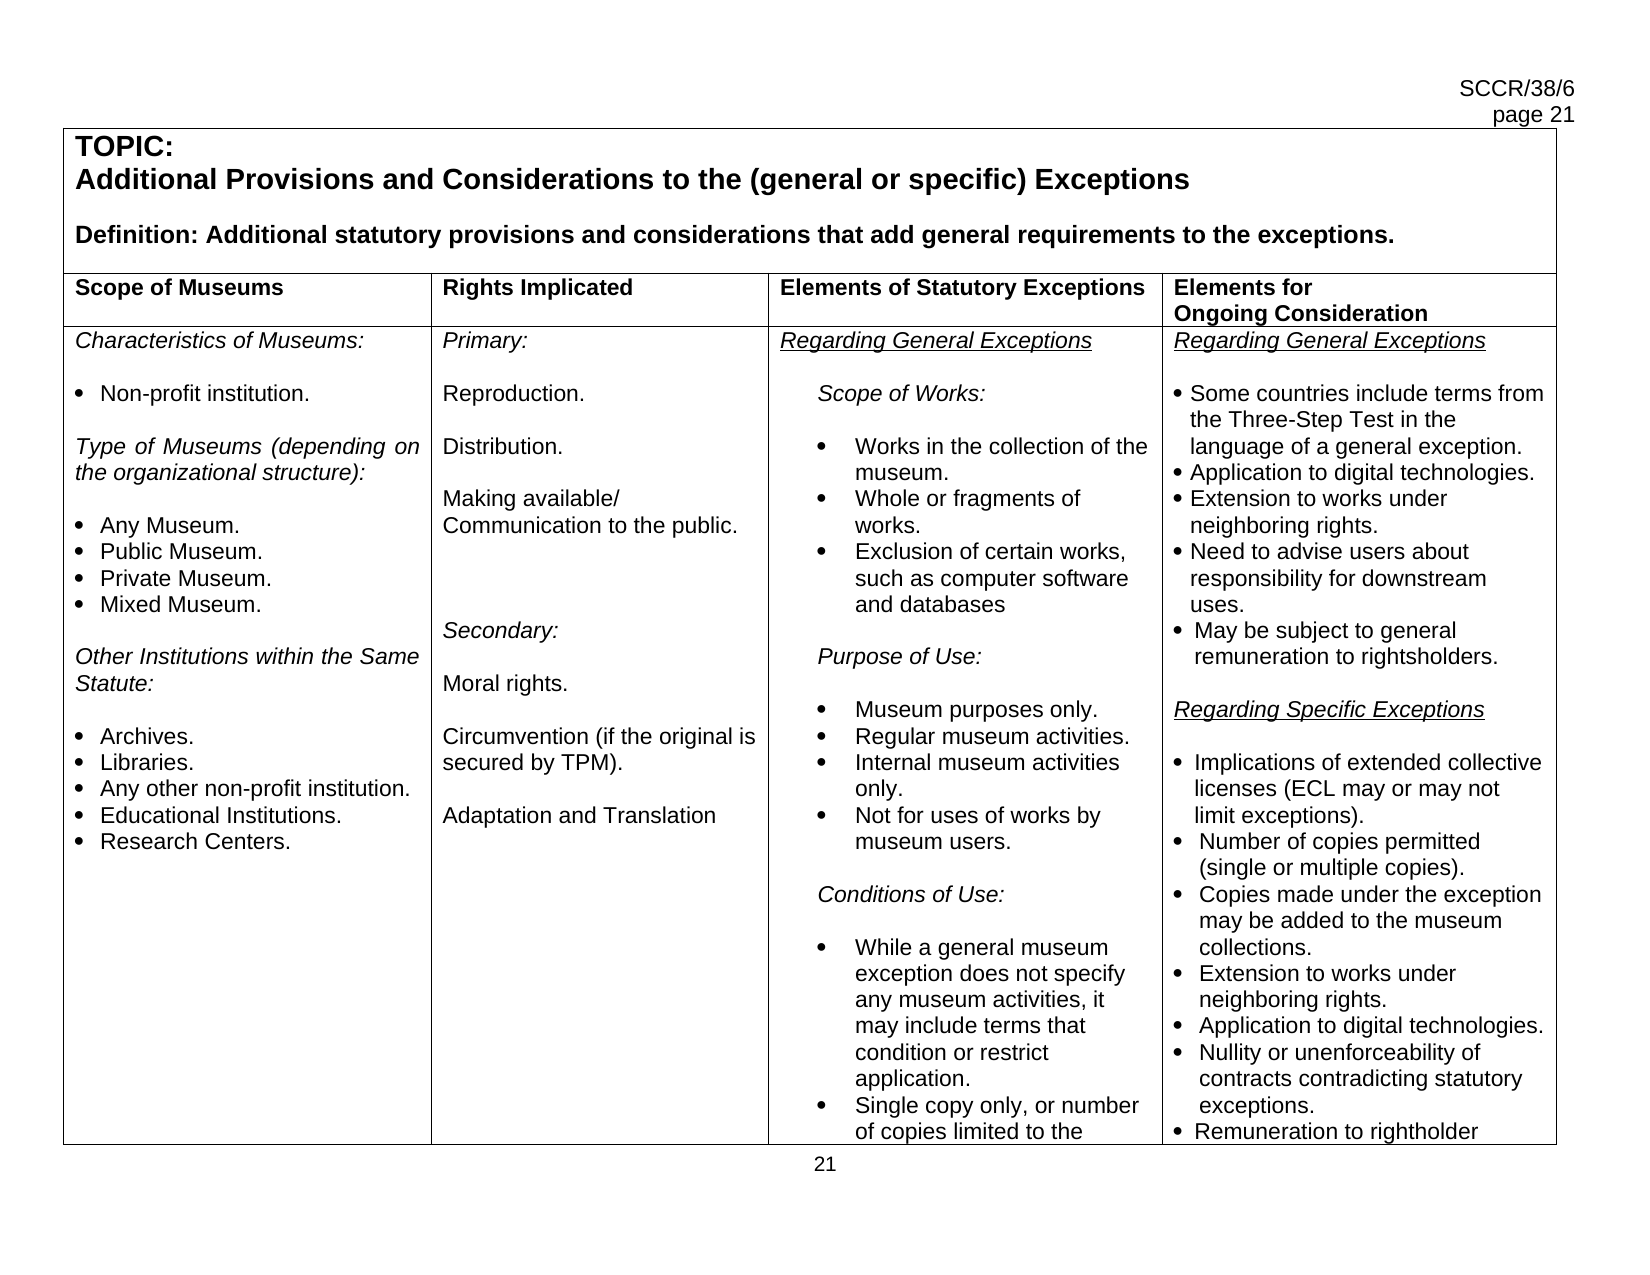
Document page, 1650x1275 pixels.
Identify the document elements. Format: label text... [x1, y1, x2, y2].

table_cell Elements of Statutory Exceptions [769, 274, 1162, 326]
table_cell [64, 327, 431, 1144]
table_cell Rights Implicated [432, 274, 768, 326]
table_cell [432, 327, 768, 1144]
table_cell Scope of Museums [64, 274, 431, 326]
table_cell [1163, 327, 1556, 1144]
table_cell Elements for Ongoing Consideration [1163, 274, 1556, 326]
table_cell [769, 327, 1162, 1144]
table_header TOPIC: Additional Provisions and Considerations to the (general or specific) Exceptions Definition: Additional statutory provisions and considerations that add general requirements to the exceptions. [64, 129, 1556, 272]
